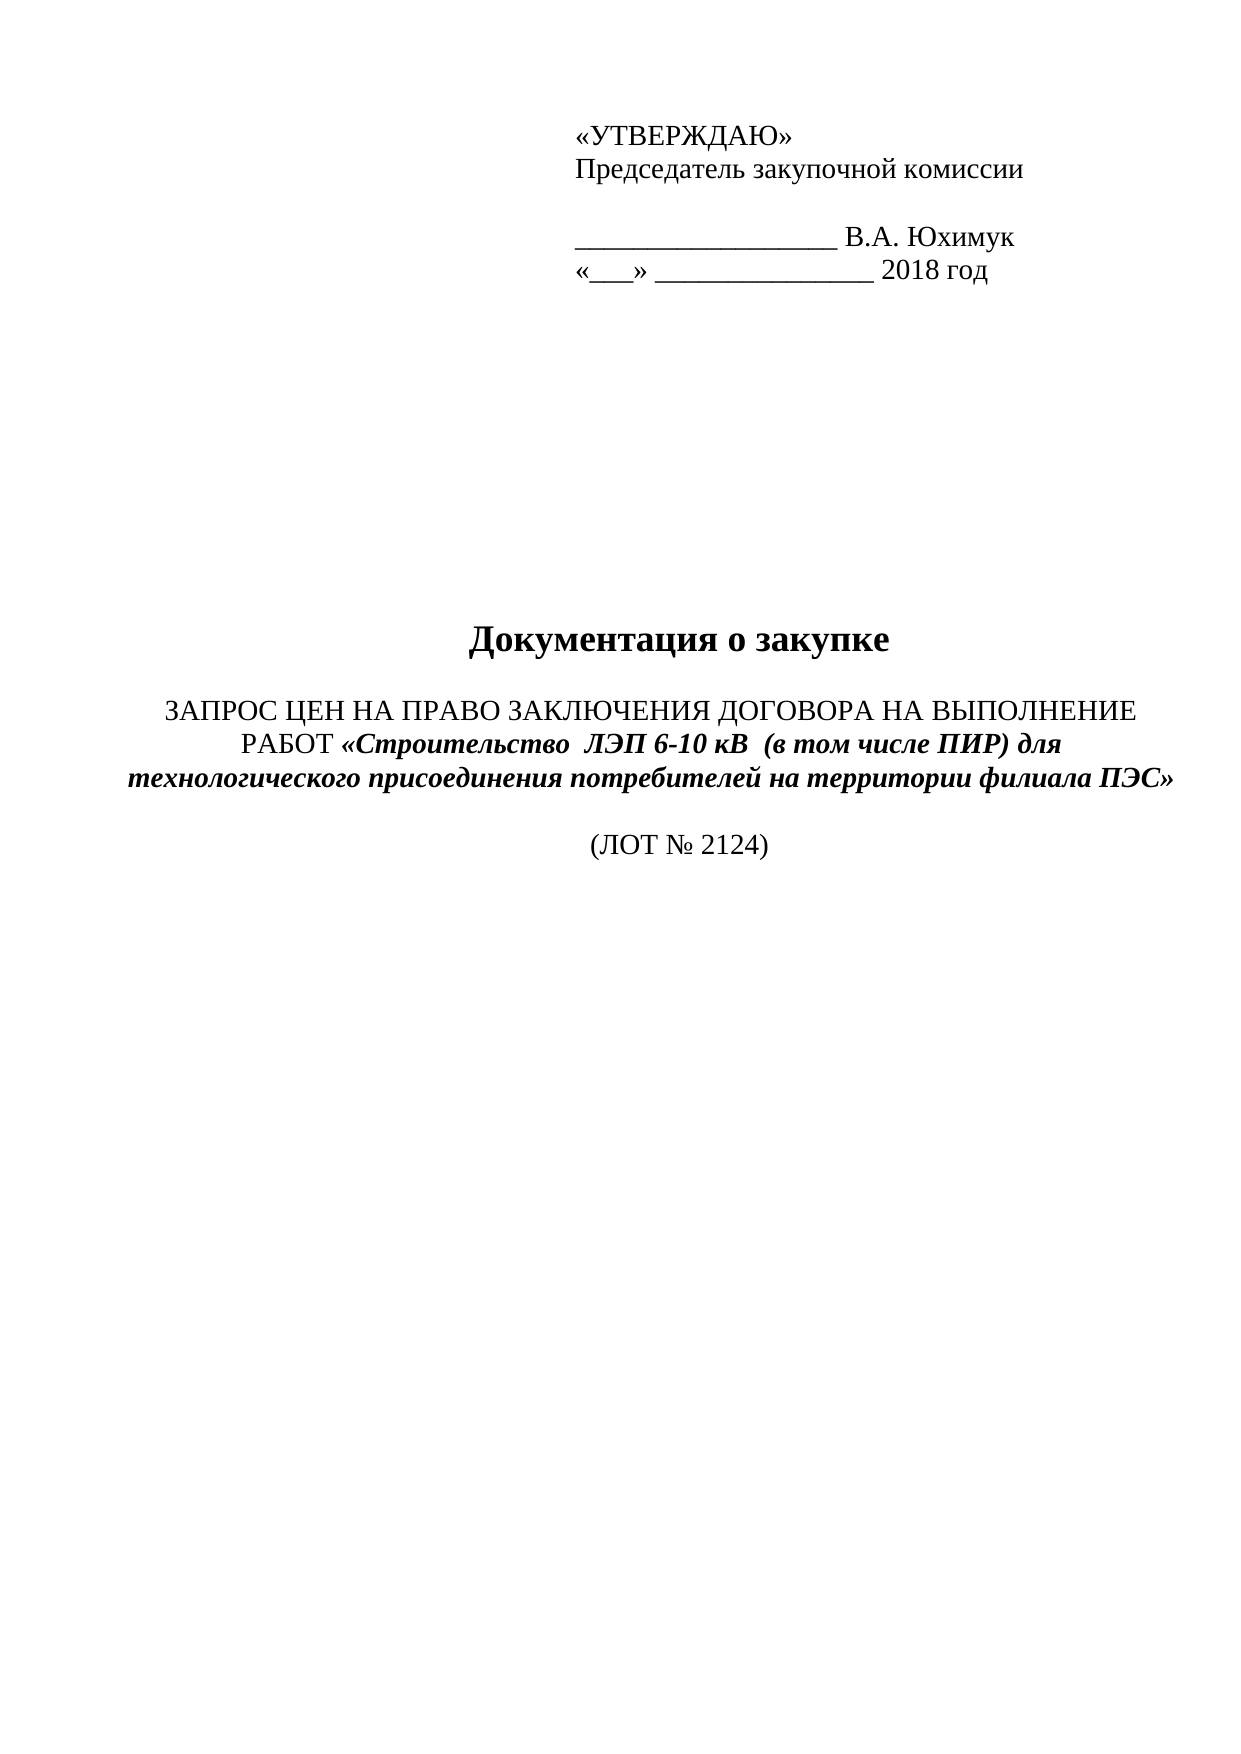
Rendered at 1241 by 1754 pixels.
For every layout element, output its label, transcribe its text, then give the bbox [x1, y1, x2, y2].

text __________________ В.А. Юхимук [575, 219, 1181, 252]
text (ЛОТ № 2124) [118, 827, 1181, 861]
text Председатель закупочной комиссии [575, 152, 1181, 185]
text Документация о закупке [118, 616, 1181, 659]
text «УТВЕРЖДАЮ» [575, 118, 1181, 152]
text ЗАПРОС ЦЕН НА ПРАВО ЗАКЛЮЧЕНИЯ ДОГОВОРА НА ВЫПОЛНЕНИЕ РАБОТ «Строительство ЛЭП 6-10 кВ (в том числе ПИР) для технологического присоединения потребителей на территории филиала ПЭС» [121, 693, 1181, 794]
text «___» _______________ 2018 год [575, 252, 1181, 286]
